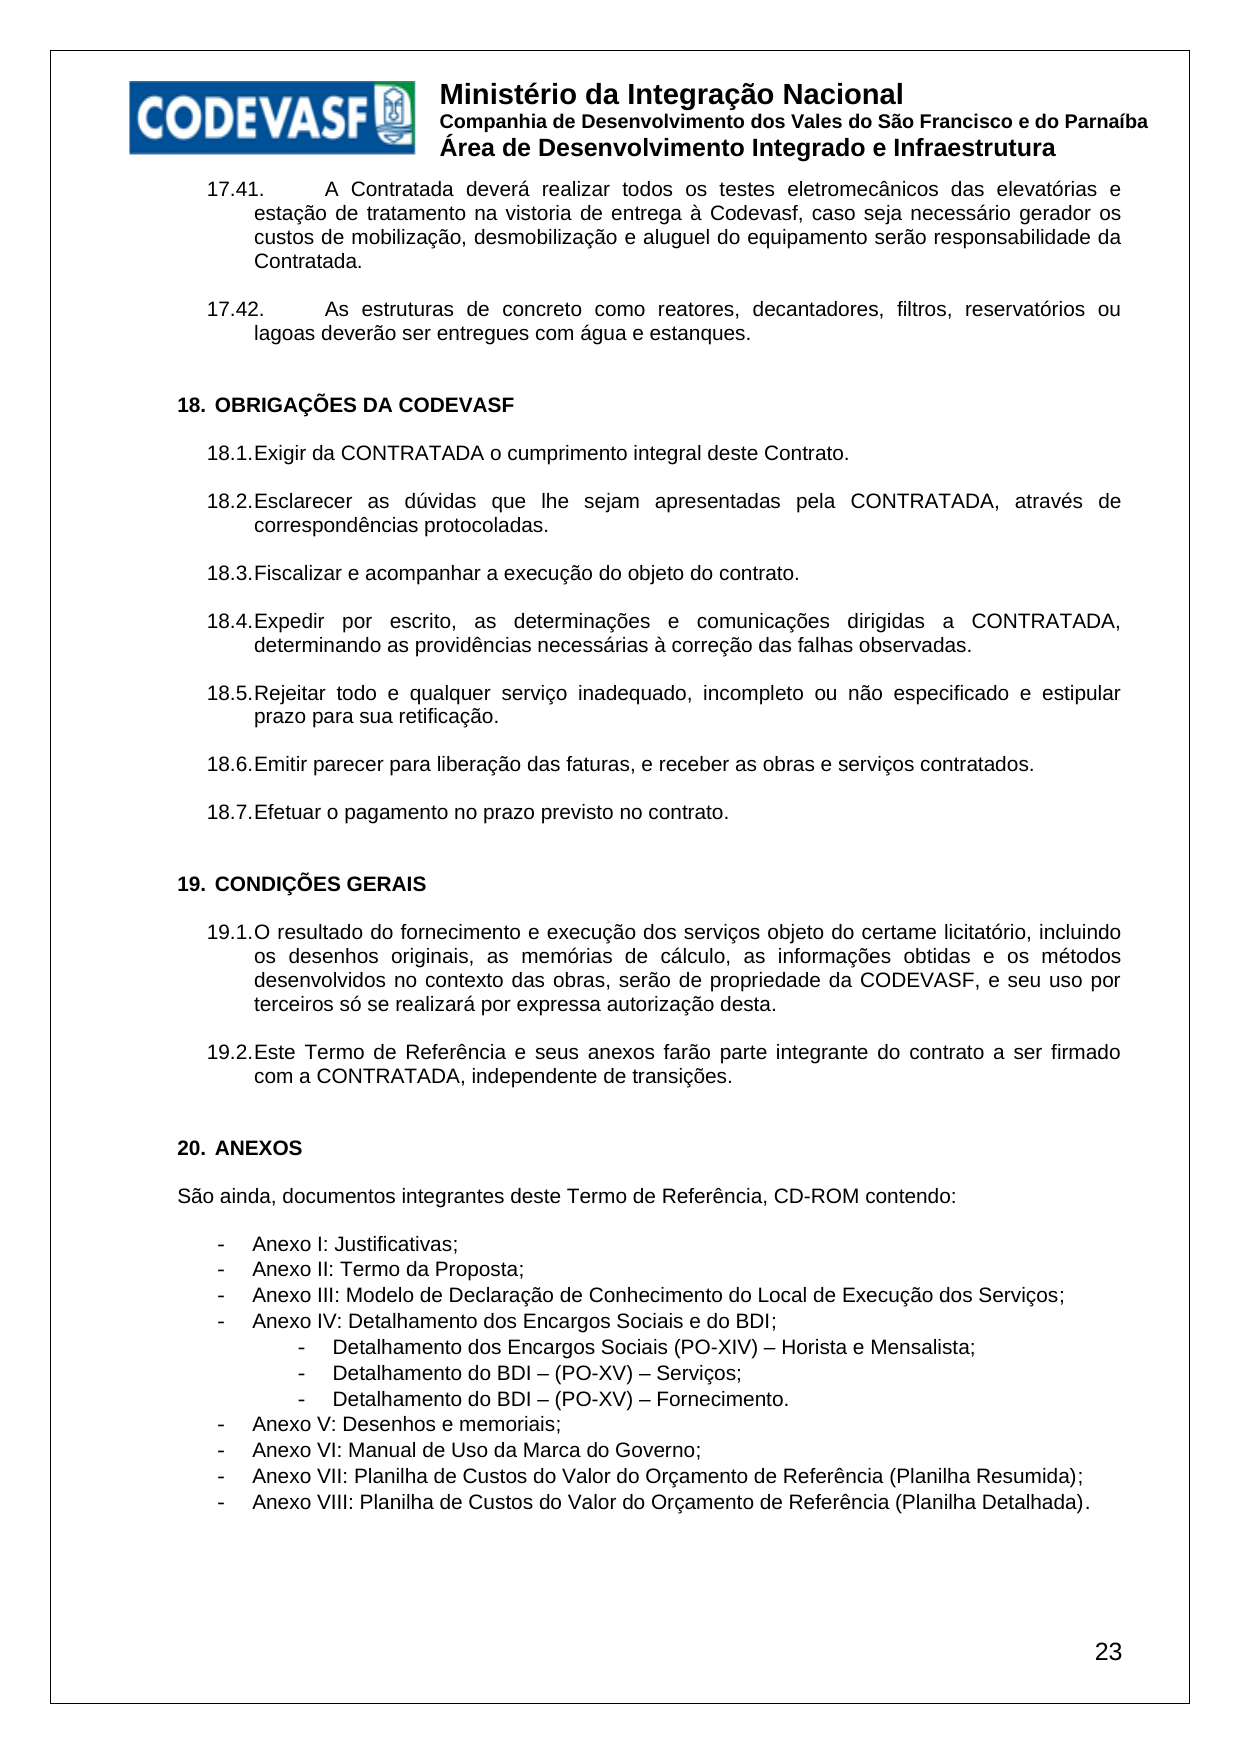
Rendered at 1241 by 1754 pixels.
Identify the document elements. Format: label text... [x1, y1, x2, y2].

list Detalhamento do BDI – (PO-XV) – Serviços; [295, 1361, 1122, 1386]
list Anexo IV: Detalhamento dos Encargos Sociais e do BDI; [214, 1309, 1122, 1335]
text São ainda, documentos integrantes deste Termo de Referência, CD-ROM contendo: [177, 1183, 1122, 1207]
subtitle Efetuar o pagamento no prazo previsto no contrato. [207, 800, 1122, 824]
subtitle Exigir da CONTRATADA o cumprimento integral deste Contrato. [207, 441, 1122, 465]
subtitle CONDIÇÕES GERAIS [177, 872, 1122, 896]
subtitle OBRIGAÇÕES DA CODEVASF [177, 393, 1122, 417]
list Anexo I: Justificativas; [214, 1231, 1122, 1257]
list Anexo VII: Planilha de Custos do Valor do Orçamento de Referência (Planilha Resumida); [214, 1464, 1122, 1490]
subtitle Esclarecer as dúvidas que lhe sejam apresentadas pela CONTRATADA, através de correspondências protocoladas. [207, 489, 1122, 537]
subtitle A Contratada deverá realizar todos os testes eletromecânicos das elevatórias e estação de tratamento na vistoria de entrega à Codevasf, caso seja necessário gerador os custos de mobilização, desmobilização e aluguel do equipamento serão responsabilidade da Contratada. [207, 177, 1122, 273]
list Anexo VIII: Planilha de Custos do Valor do Orçamento de Referência (Planilha Detalhada). [214, 1490, 1122, 1516]
list Detalhamento do BDI – (PO-XV) – Fornecimento. [295, 1386, 1122, 1412]
list Detalhamento dos Encargos Sociais (PO-XIV) – Horista e Mensalista; [295, 1335, 1122, 1361]
subtitle Fiscalizar e acompanhar a execução do objeto do contrato. [207, 561, 1122, 584]
picture [129, 81, 417, 157]
list Anexo VI: Manual de Uso da Marca do Governo; [214, 1438, 1122, 1464]
subtitle Rejeitar todo e qualquer serviço inadequado, incompleto ou não especificado e estipular prazo para sua retificação. [207, 680, 1122, 728]
subtitle Emitir parecer para liberação das faturas, e receber as obras e serviços contratados. [207, 752, 1122, 776]
subtitle As estruturas de concreto como reatores, decantadores, filtros, reservatórios ou lagoas deverão ser entregues com água e estanques. [207, 297, 1122, 345]
subtitle ANEXOS [177, 1136, 1122, 1159]
list Anexo II: Termo da Proposta; [214, 1257, 1122, 1283]
subtitle Expedir por escrito, as determinações e comunicações dirigidas a CONTRATADA, determinando as providências necessárias à correção das falhas observadas. [207, 608, 1122, 656]
list Anexo V: Desenhos e memoriais; [214, 1412, 1122, 1438]
subtitle Este Termo de Referência e seus anexos farão parte integrante do contrato a ser firmado com a CONTRATADA, independente de transições. [207, 1040, 1122, 1088]
list Anexo III: Modelo de Declaração de Conhecimento do Local de Execução dos Serviços; [214, 1283, 1122, 1309]
subtitle O resultado do fornecimento e execução dos serviços objeto do certame licitatório, incluindo os desenhos originais, as memórias de cálculo, as informações obtidas e os métodos desenvolvidos no contexto das obras, serão de propriedade da CODEVASF, e seu uso por terceiros só se realizará por expressa autorização desta. [207, 920, 1122, 1016]
